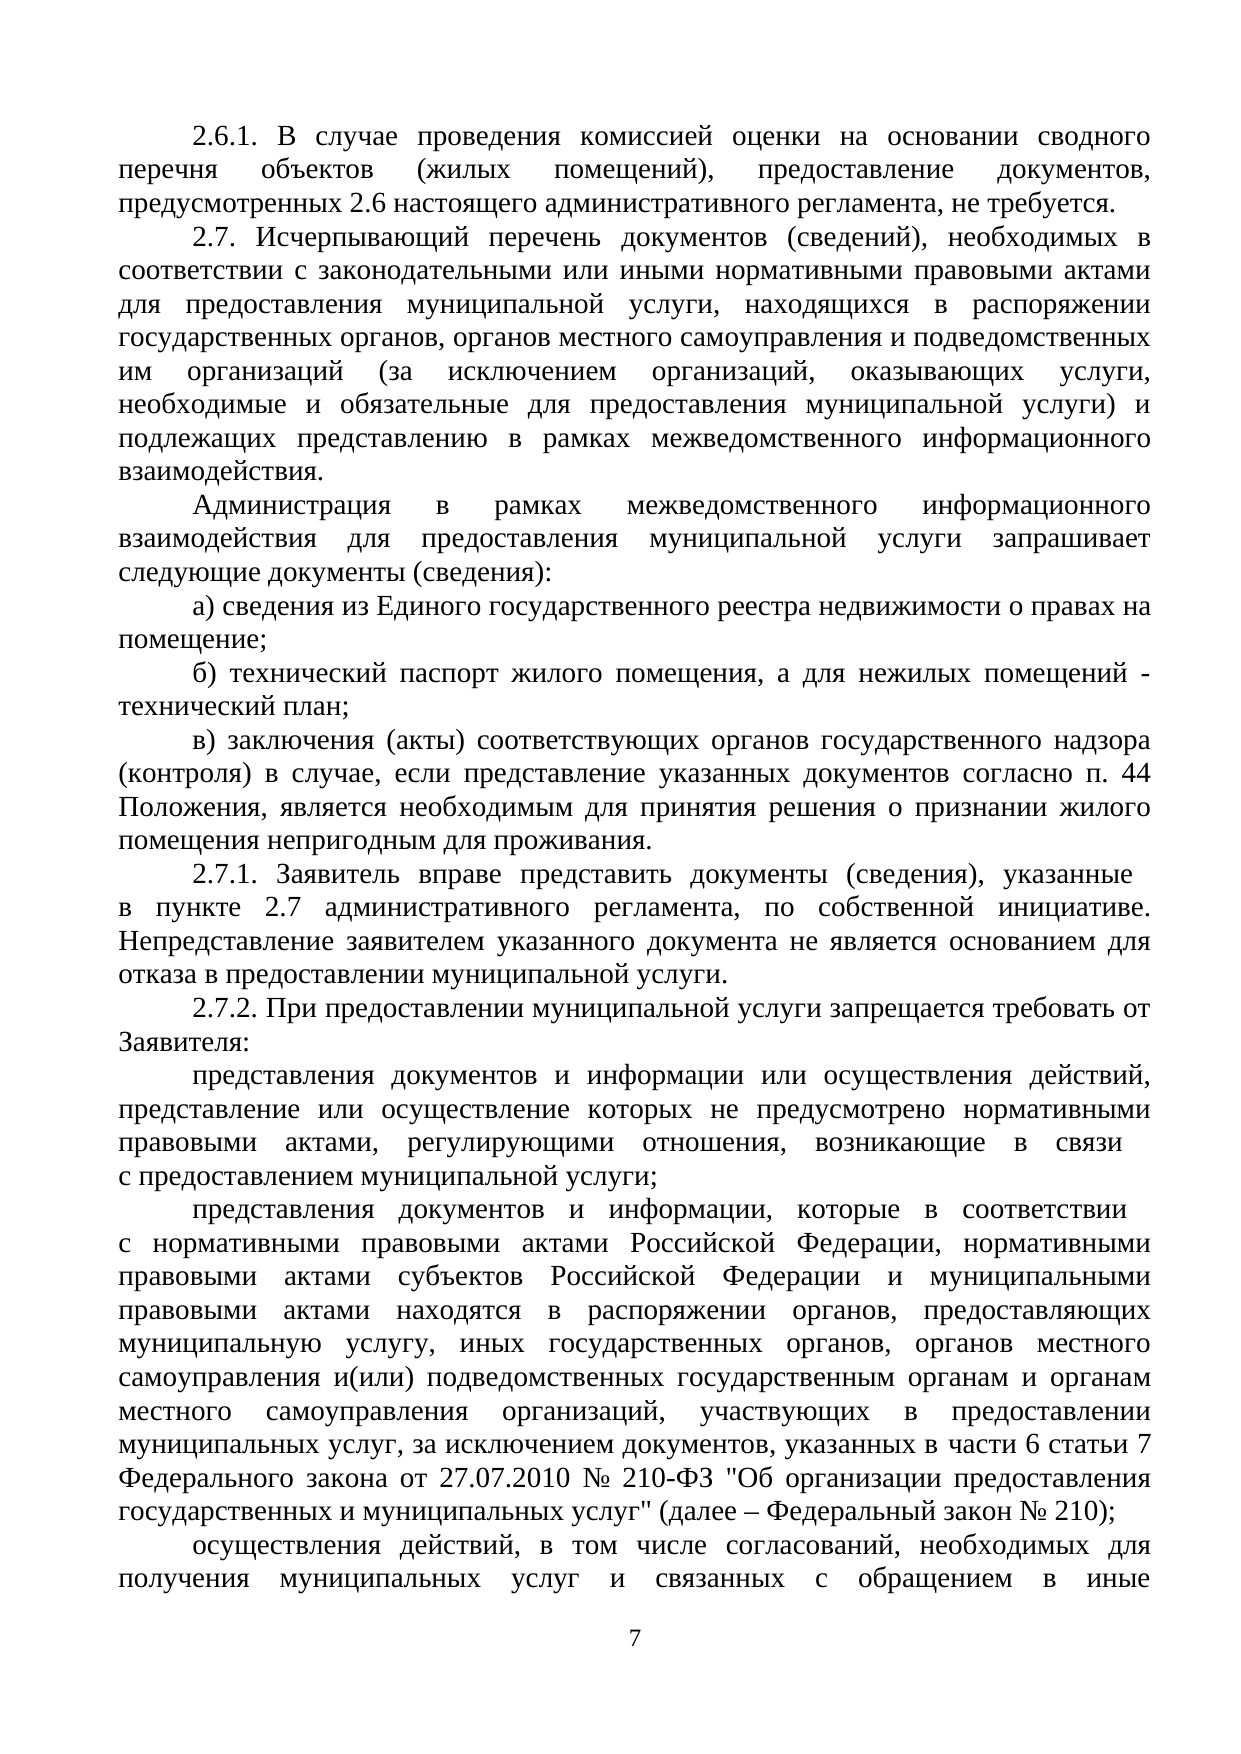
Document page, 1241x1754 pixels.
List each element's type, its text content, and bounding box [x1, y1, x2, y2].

text представления документов и информации, которые в соответствии с нормативными правовыми актами Российской Федерации, нормативными правовыми актами субъектов Российской Федерации и муниципальными правовыми актами находятся в распоряжении органов, предоставляющих муниципальную услугу, иных государственных органов, органов местного самоуправления и(или) подведомственных государственным органам и органам местного самоуправления организаций, участвующих в предоставлении муниципальных услуг, за исключением документов, указанных в части 6 статьи 7 Федерального закона от 27.07.2010 № 210-ФЗ "Об организации предоставления государственных и муниципальных услуг" (далее – Федеральный закон № 210); [118, 1191, 1152, 1527]
text 2.7.1. Заявитель вправе представить документы (сведения), указанные в пункте 2.7 административного регламента, по собственной инициативе. Непредставление заявителем указанного документа не является основанием для отказа в предоставлении муниципальной услуги. [118, 856, 1152, 990]
text 2.7.2. При предоставлении муниципальной услуги запрещается требовать от Заявителя: [118, 990, 1152, 1057]
text 2.6.1. В случае проведения комиссией оценки на основании сводного перечня объектов (жилых помещений), предоставление документов, предусмотренных 2.6 настоящего административного регламента, не требуется. [118, 118, 1152, 219]
text Администрация в рамках межведомственного информационного взаимодействия для предоставления муниципальной услуги запрашивает следующие документы (сведения): [118, 487, 1152, 588]
text 2.7. Исчерпывающий перечень документов (сведений), необходимых в соответствии с законодательными или иными нормативными правовыми актами для предоставления муниципальной услуги, находящихся в распоряжении государственных органов, органов местного самоуправления и подведомственных им организаций (за исключением организаций, оказывающих услуги, необходимые и обязательные для предоставления муниципальной услуги) и подлежащих представлению в рамках межведомственного информационного взаимодействия. [118, 219, 1152, 487]
text в) заключения (акты) соответствующих органов государственного надзора (контроля) в случае, если представление указанных документов согласно п. 44 Положения, является необходимым для принятия решения о признании жилого помещения непригодным для проживания. [118, 722, 1152, 856]
text б) технический паспорт жилого помещения, а для нежилых помещений - технический план; [118, 655, 1152, 722]
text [118, 1527, 1152, 1594]
text а) сведения из Единого государственного реестра недвижимости о правах на помещение; [118, 588, 1152, 655]
text представления документов и информации или осуществления действий, представление или осуществление которых не предусмотрено нормативными правовыми актами, регулирующими отношения, возникающие в связи с предоставлением муниципальной услуги; [118, 1057, 1152, 1191]
